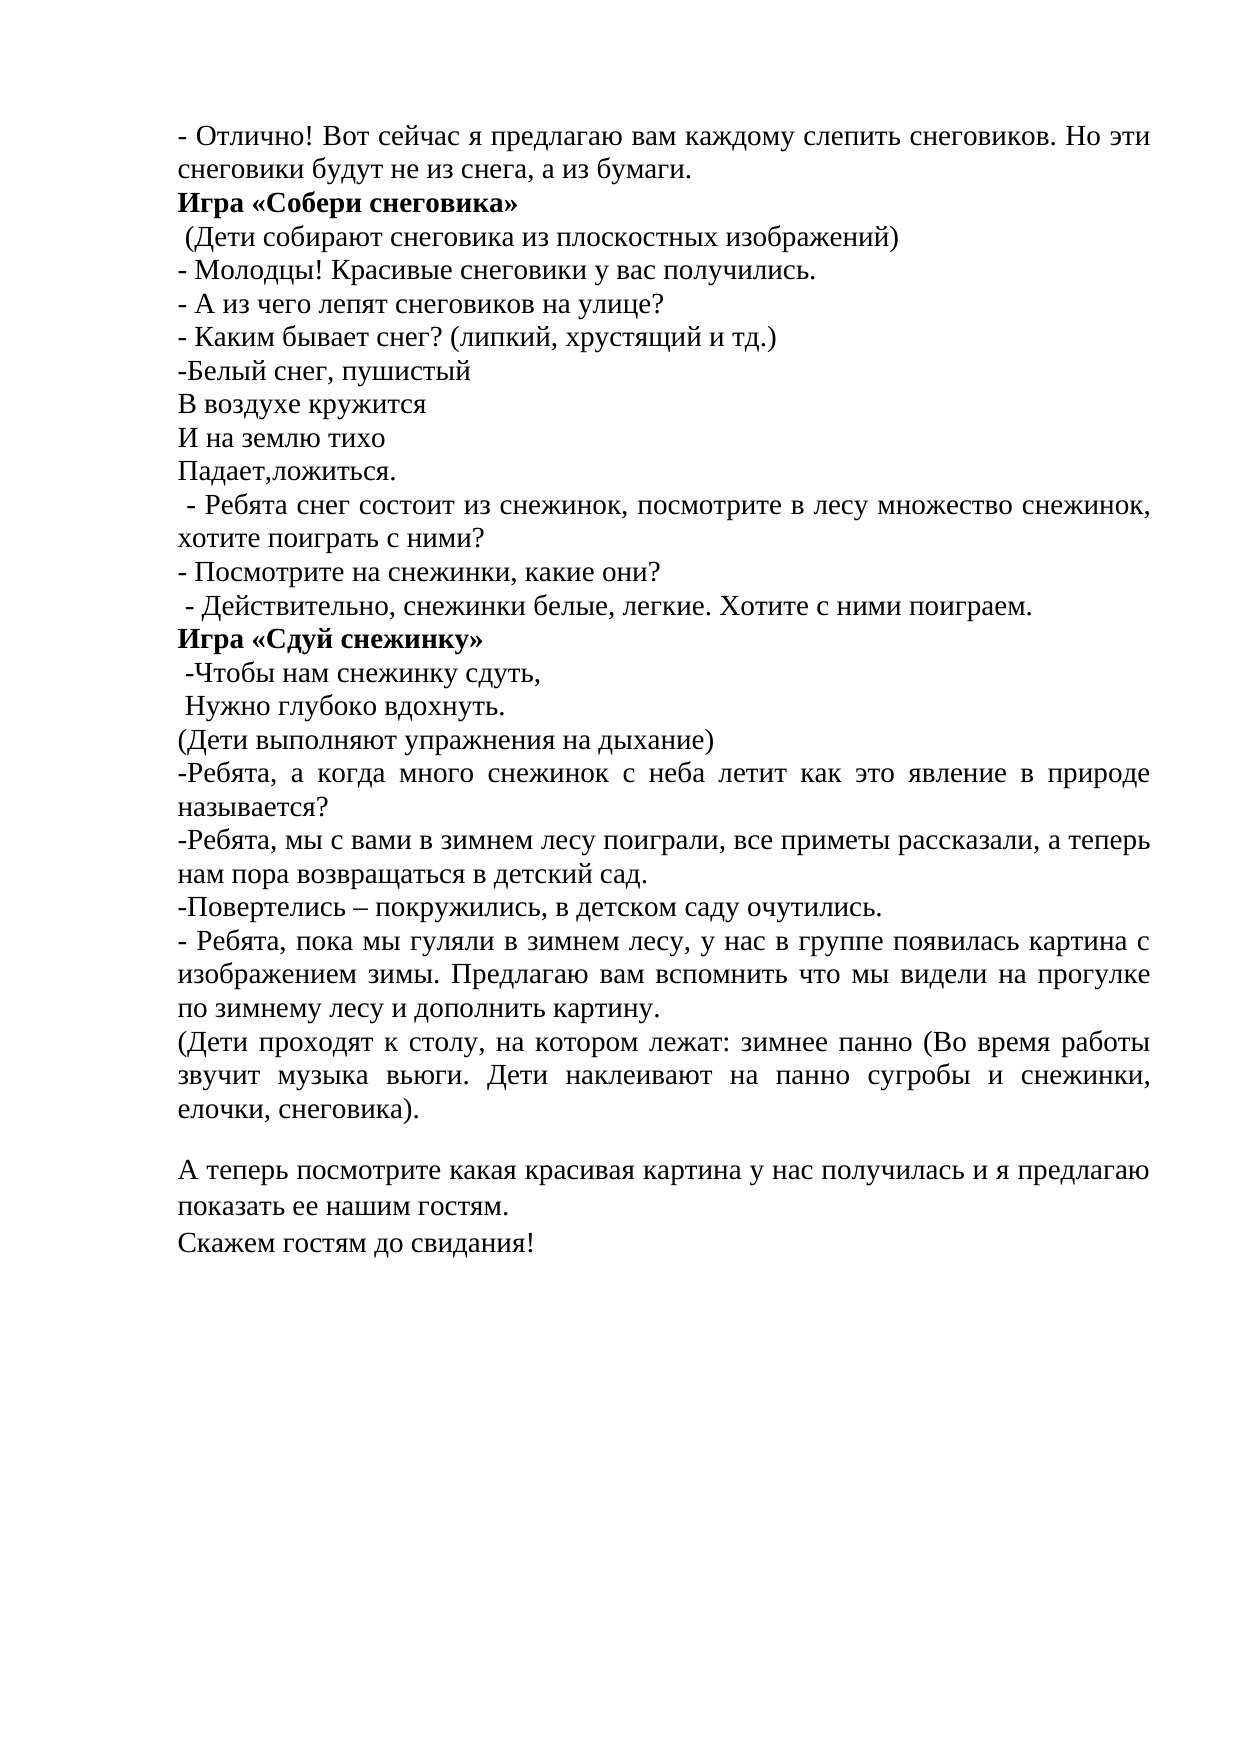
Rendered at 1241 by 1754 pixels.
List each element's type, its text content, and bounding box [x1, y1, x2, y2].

text (Дети проходят к столу, на котором лежат: зимнее панно (Во время работы звучит музыка вьюги. Дети наклеивают на панно сугробы и снежинки, елочки, снеговика). [177, 1024, 1152, 1124]
text -Ребята, мы с вами в зимнем лесу поиграли, все приметы рассказали, а теперь нам пора возвращаться в детский сад. [177, 822, 1152, 889]
text В воздухе кружится [177, 386, 1152, 420]
text -Повертелись – покружились, в детском саду очутились. [177, 889, 1152, 923]
text (Дети выполняют упражнения на дыхание) [177, 722, 1152, 755]
text Игра «Собери снеговика» [177, 185, 1152, 219]
text - Ребята, пока мы гуляли в зимнем лесу, у нас в группе появилась картина с изображением зимы. Предлагаю вам вспомнить что мы видели на прогулке по зимнему лесу и дополнить картину. [177, 923, 1152, 1024]
text - Посмотрите на снежинки, какие они? [177, 554, 1152, 588]
text - Каким бывает снег? (липкий, хрустящий и тд.) [177, 319, 1152, 353]
text (Дети собирают снеговика из плоскостных изображений) [177, 219, 1152, 252]
text -Ребята, а когда много снежинок с неба летит как это явление в природе называется? [177, 755, 1152, 822]
text Игра «Сдуй снежинку» [177, 621, 1152, 655]
text Падает,ложиться. - Ребята снег состоит из снежинок, посмотрите в лесу множество снежинок, хотите поиграть с ними? [177, 453, 1152, 554]
text И на землю тихо [177, 420, 1152, 453]
text А теперь посмотрите какая красивая картина у нас получилась и я предлагаю показать ее нашим гостям. [177, 1152, 1152, 1222]
text - Отлично! Вот сейчас я предлагаю вам каждому слепить снеговиков. Но эти снеговики будут не из снега, а из бумаги. [177, 118, 1152, 185]
text Нужно глубоко вдохнуть. [177, 688, 1152, 722]
text - А из чего лепят снеговиков на улице? [177, 286, 1152, 319]
text Скажем гостям до свидания! [177, 1225, 1152, 1258]
text -Чтобы нам снежинку сдуть, [177, 655, 1152, 688]
text - Действительно, снежинки белые, легкие. Хотите с ними поиграем. [177, 588, 1152, 621]
text - Молодцы! Красивые снеговики у вас получились. [177, 252, 1152, 286]
text -Белый снег, пушистый [177, 353, 1152, 386]
